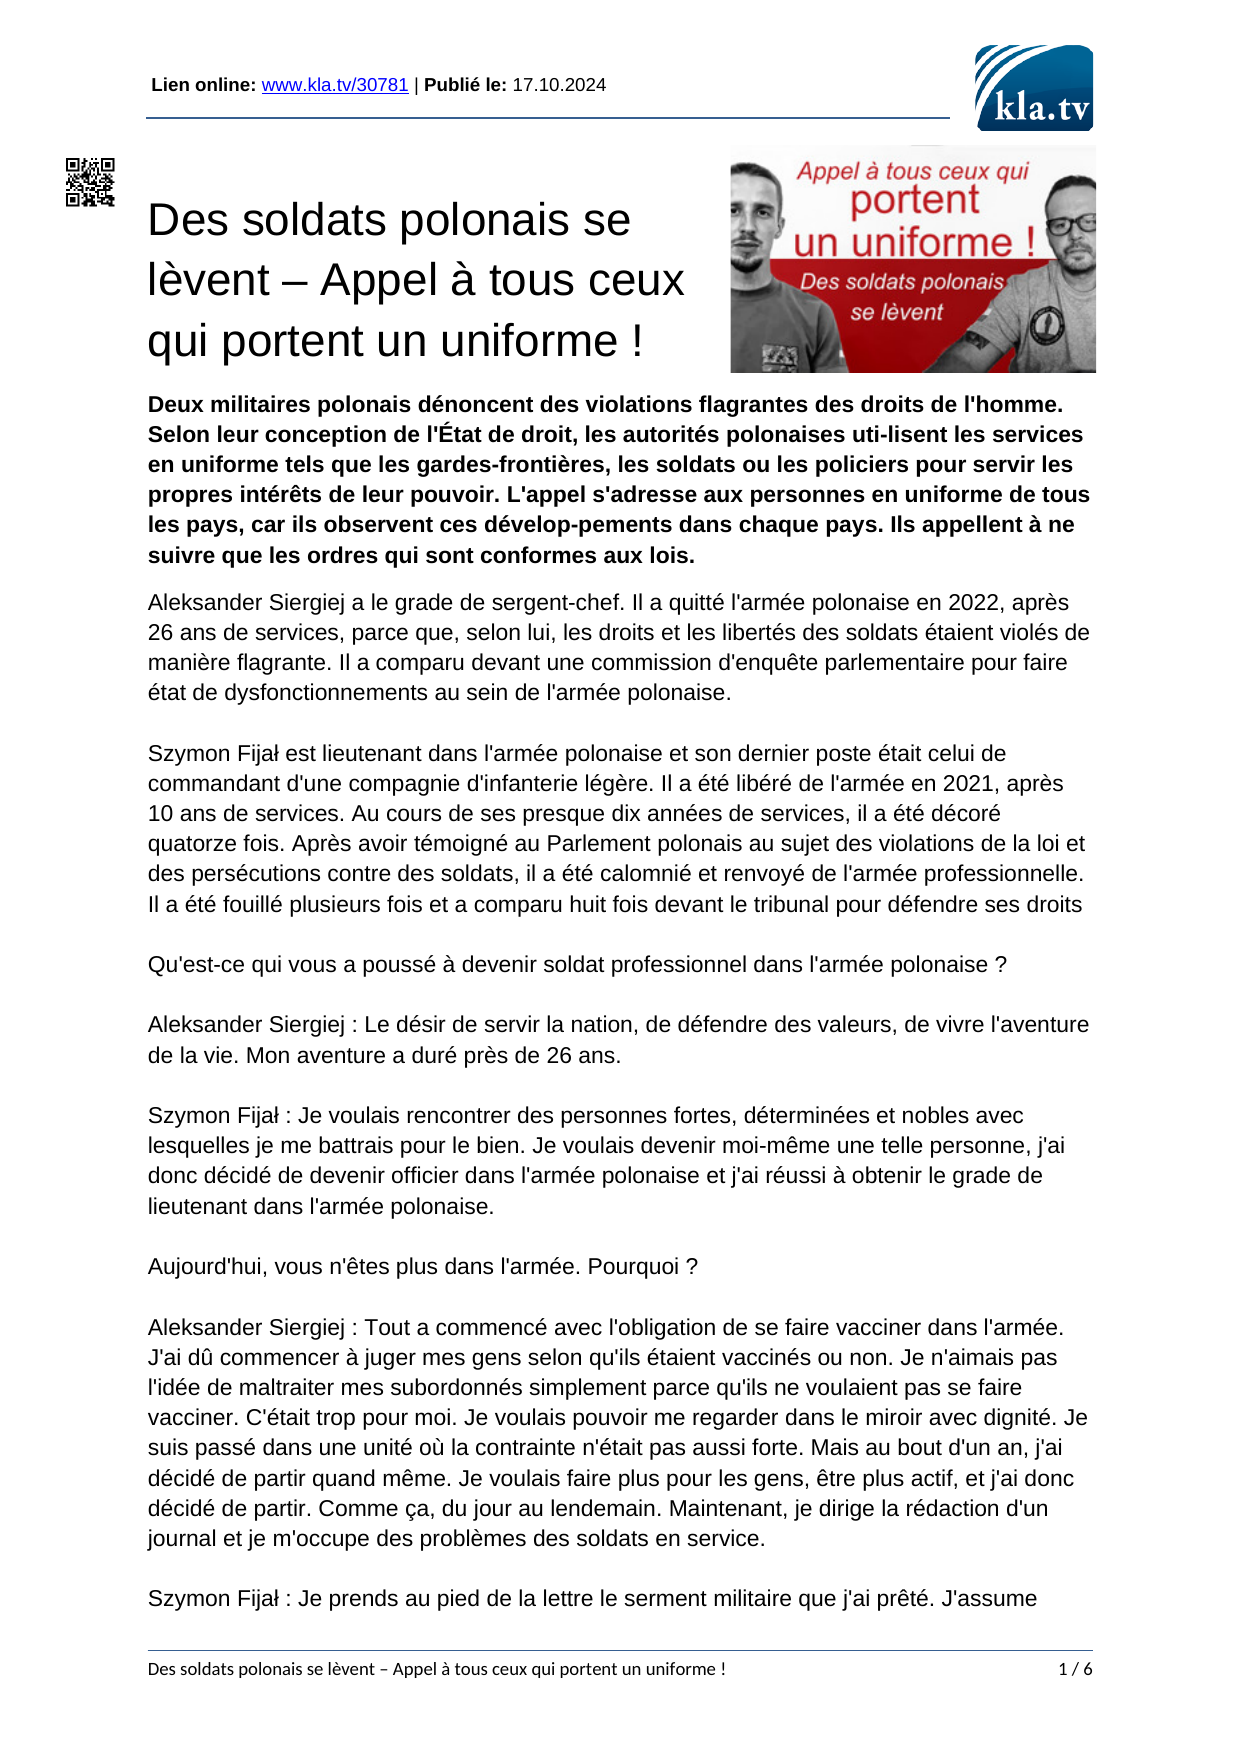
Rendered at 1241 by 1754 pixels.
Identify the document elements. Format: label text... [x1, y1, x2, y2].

text Deux militaires polonais dénoncent des violations flagrantes des droits de l'homme. Selon leur conception de l'État de droit, les autorités polonaises uti-lisent les services en uniforme tels que les gardes-frontières, les soldats ou les policiers pour servir les propres intérêts de leur pouvoir. L'appel s'adresse aux personnes en uniforme de tous les pays, car ils observent ces dévelop-pements dans chaque pays. Ils appellent à ne suivre que les ordres qui sont conformes aux lois. [148, 391, 1093, 568]
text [148, 588, 1093, 1612]
text Des soldats polonais se lèvent – Appel à tous ceux qui portent un uniforme ! [148, 192, 1093, 366]
